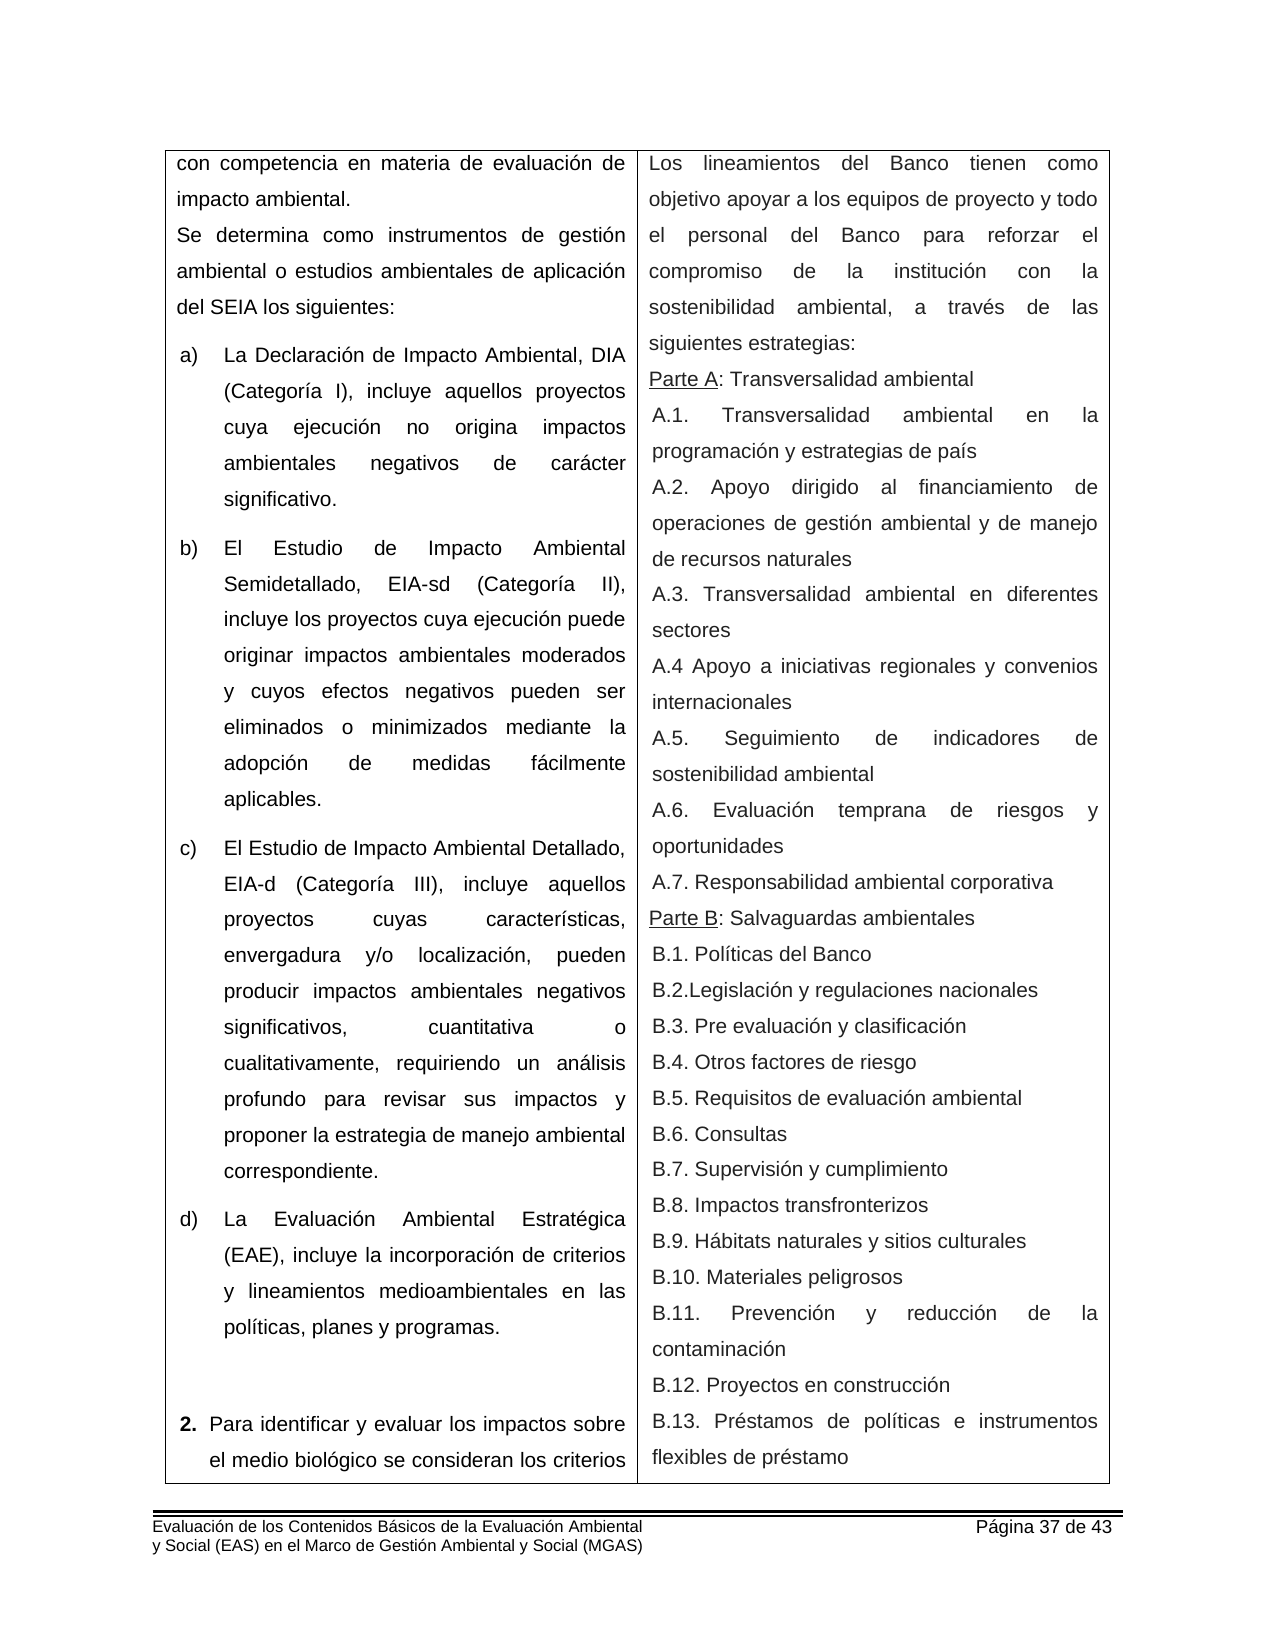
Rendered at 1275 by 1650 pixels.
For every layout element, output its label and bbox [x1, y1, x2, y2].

table_cell [166, 151, 637, 1483]
table_cell [638, 151, 1109, 1483]
